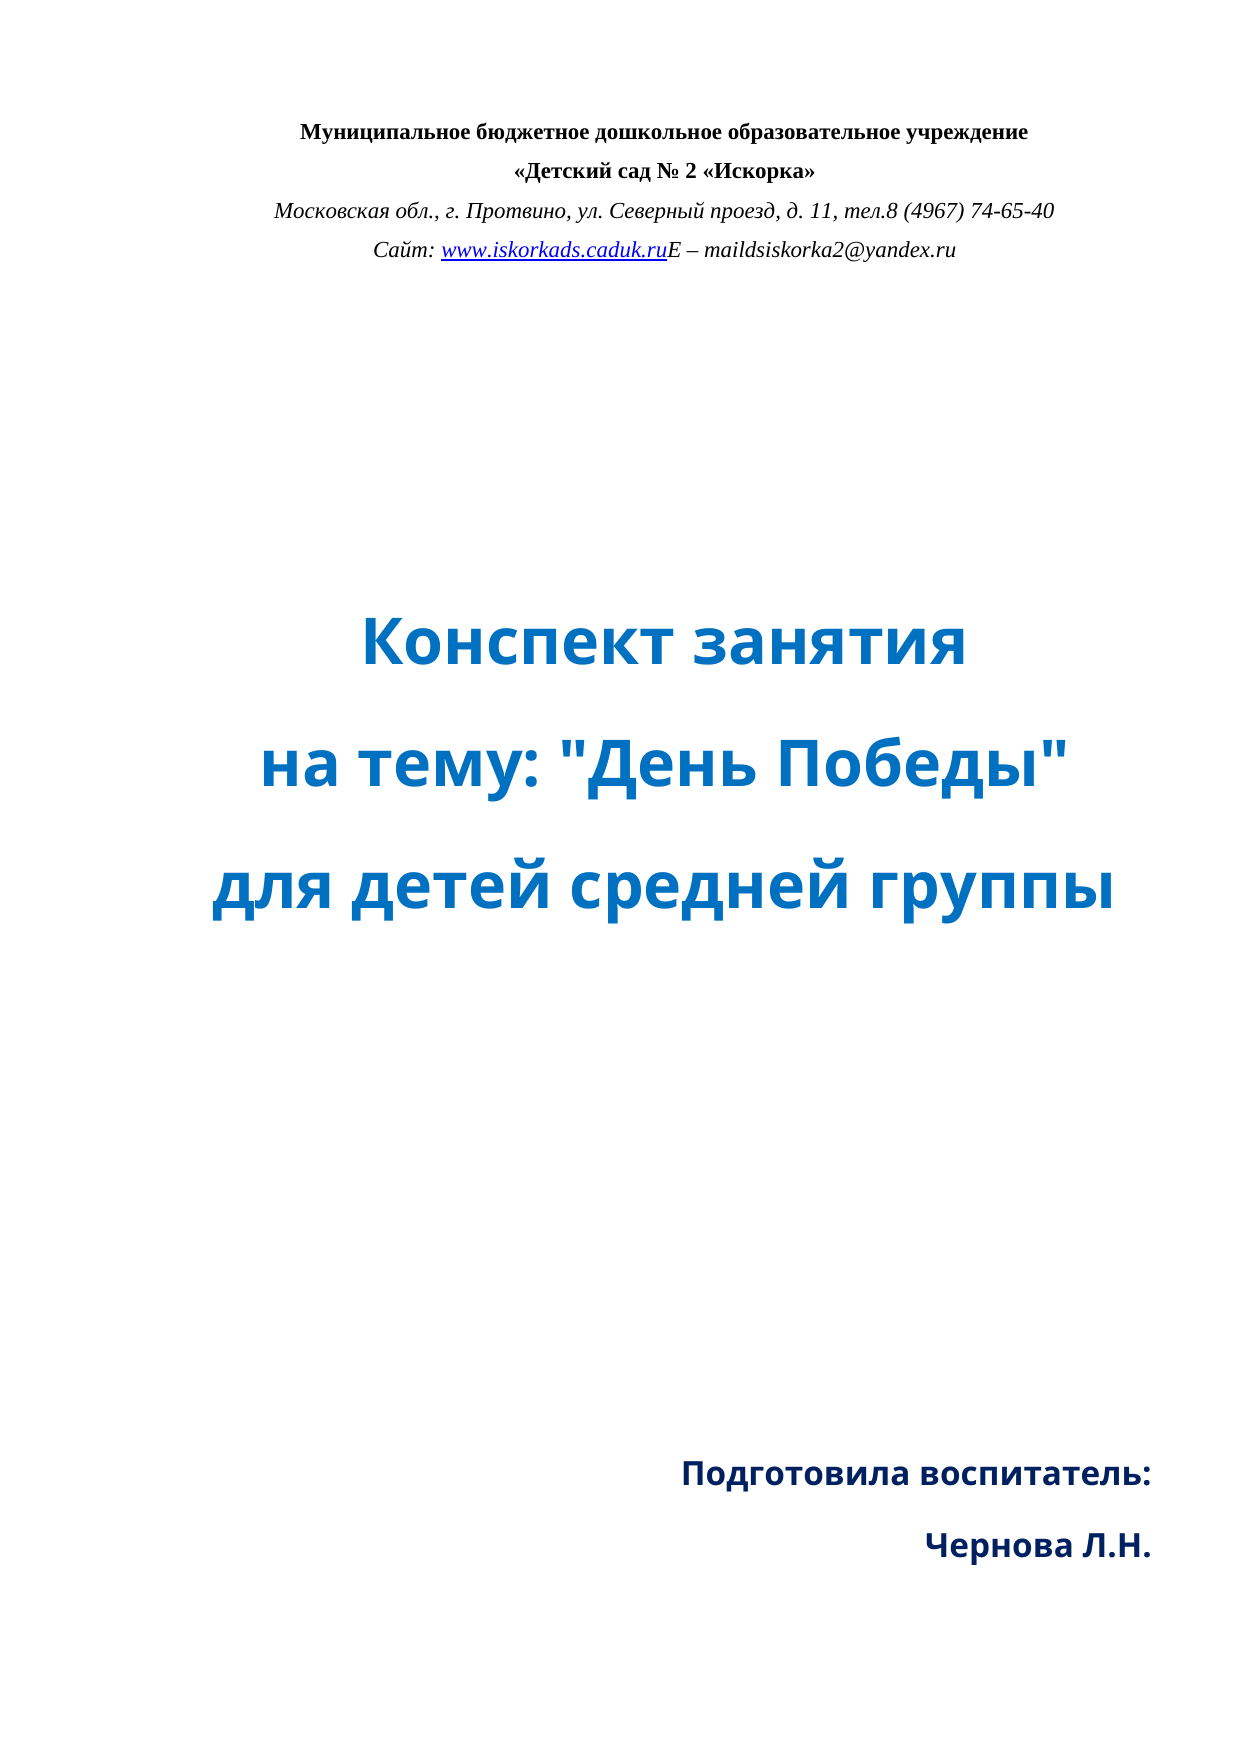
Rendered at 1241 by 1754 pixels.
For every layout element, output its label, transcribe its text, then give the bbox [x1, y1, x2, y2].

text для детей средней группы [177, 839, 1152, 927]
text Муниципальное бюджетное дошкольное образовательное учреждение [177, 118, 1152, 144]
text Чернова Л.Н. [177, 1522, 1152, 1568]
text Сайт: www.iskorkads.caduk.ruE – maildsiskorka2@yandex.ru [177, 237, 1152, 263]
text Конспект занятия [177, 595, 1152, 683]
text Московская обл., г. Протвино, ул. Северный проезд, д. 11, тел.8 (4967) 74-65-40 [177, 197, 1152, 223]
text Подготовила воспитатель: [177, 1449, 1152, 1495]
text на тему: "День Победы" [177, 717, 1152, 805]
text «Детский сад № 2 «Искорка» [177, 158, 1152, 184]
